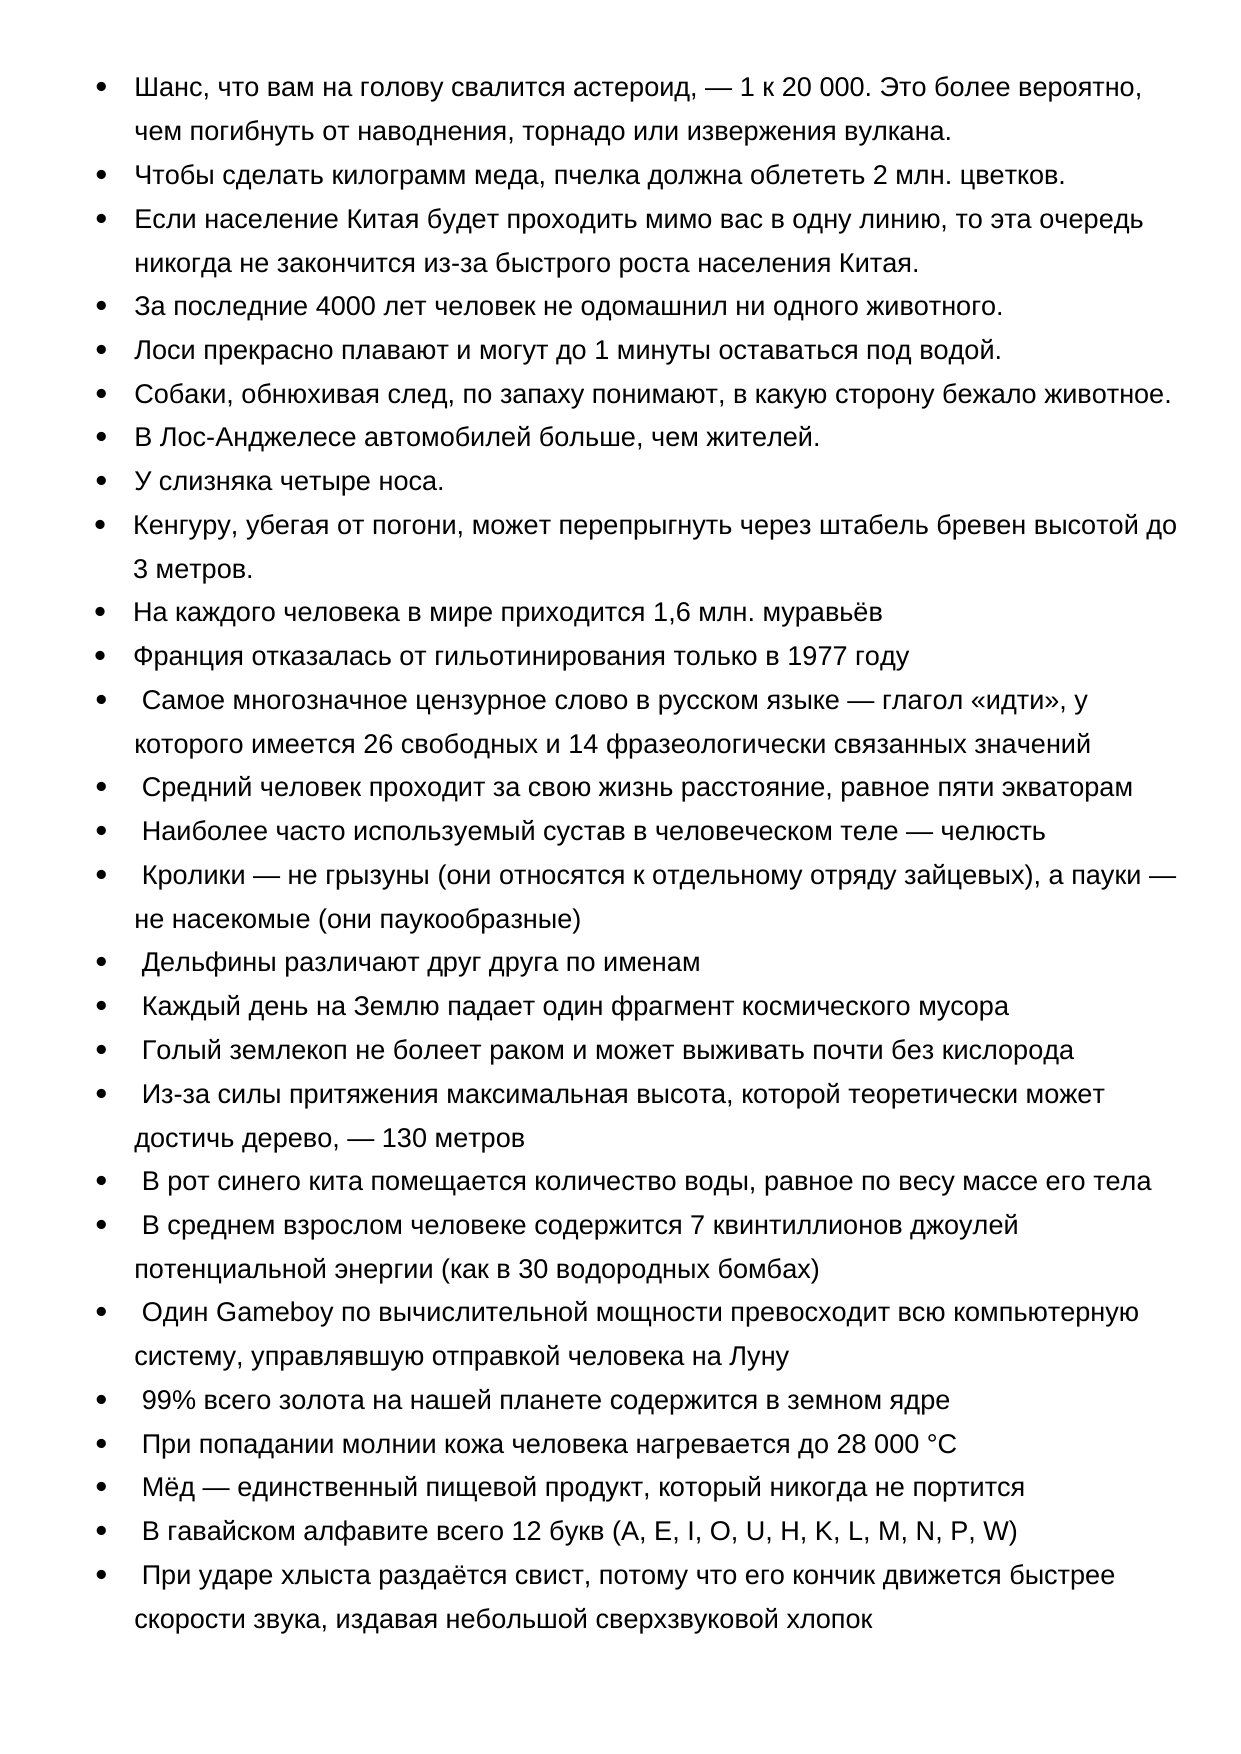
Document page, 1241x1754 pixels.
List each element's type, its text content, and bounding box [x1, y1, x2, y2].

list При ударе хлыста раздаётся свист, потому что его кончик движется быстрее скорости звука, издавая небольшой сверхзвуковой хлопок [97, 1547, 1181, 1634]
list Из-за силы притяжения максимальная высота, которой теоретически может достичь дерево, — 130 метров [97, 1065, 1181, 1153]
list Мёд — единственный пищевой продукт, который никогда не портится [97, 1459, 1181, 1503]
list В Лос-Анджелесе автомобилей больше, чем жителей. [97, 409, 1181, 453]
list Если население Китая будет проходить мимо вас в одну линию, то эта очередь никогда не закончится из-за быстрого роста населения Китая. [97, 190, 1181, 278]
list Каждый день на Землю падает один фрагмент космического мусора [97, 978, 1181, 1022]
list 99% всего золота на нашей планете содержится в земном ядре [97, 1372, 1181, 1415]
list В среднем взрослом человеке содержится 7 квинтиллионов джоулей потенциальной энергии (как в 30 водородных бомбах) [97, 1197, 1181, 1284]
list За последние 4000 лет человек не одомашнил ни одного животного. [97, 278, 1181, 322]
list Лоси прекрасно плавают и могут до 1 минуты оставаться под водой. [97, 322, 1181, 365]
list Чтобы сделать килограмм меда, пчелка должна облететь 2 млн. цветков. [97, 147, 1181, 190]
list Один Gameboy по вычислительной мощности превосходит всю компьютерную систему, управлявшую отправкой человека на Луну [97, 1284, 1181, 1372]
list Голый землекоп не болеет раком и может выживать почти без кислорода [97, 1022, 1181, 1065]
list Средний человек проходит за свою жизнь расстояние, равное пяти экваторам [97, 759, 1181, 803]
list В рот синего кита помещается количество воды, равное по весу массе его тела [97, 1153, 1181, 1197]
list Самое многозначное цензурное слово в русском языке — глагол «идти», у которого имеется 26 свободных и 14 фразеологически связанных значений [97, 672, 1181, 759]
list Шанс, что вам на голову свалится астероид, — 1 к 20 000. Это более вероятно, чем погибнуть от наводнения, торнадо или извержения вулкана. [97, 59, 1181, 147]
list Кролики — не грызуны (они относятся к отдельному отряду зайцевых), а пауки — не насекомые (они паукообразные) [97, 847, 1181, 934]
list Дельфины различают друг друга по именам [97, 934, 1181, 978]
list У слизняка четыре носа. [97, 453, 1181, 497]
list На каждого человека в мире приходится 1,6 млн. муравьёв [95, 584, 1181, 628]
list Франция отказалась от гильотинирования только в 1977 году [95, 628, 1181, 672]
list Наиболее часто используемый сустав в человеческом теле — челюсть [97, 803, 1181, 847]
list Собаки, обнюхивая след, по запаху понимают, в какую сторону бежало животное. [97, 365, 1181, 409]
list При попадании молнии кожа человека нагревается до 28 000 °C [97, 1415, 1181, 1459]
list Кенгуру, убегая от погони, может перепрыгнуть через штабель бревен высотой до 3 метров. [95, 497, 1181, 584]
list В гавайском алфавите всего 12 букв (A, E, I, O, U, H, K, L, M, N, P, W) [97, 1503, 1181, 1547]
